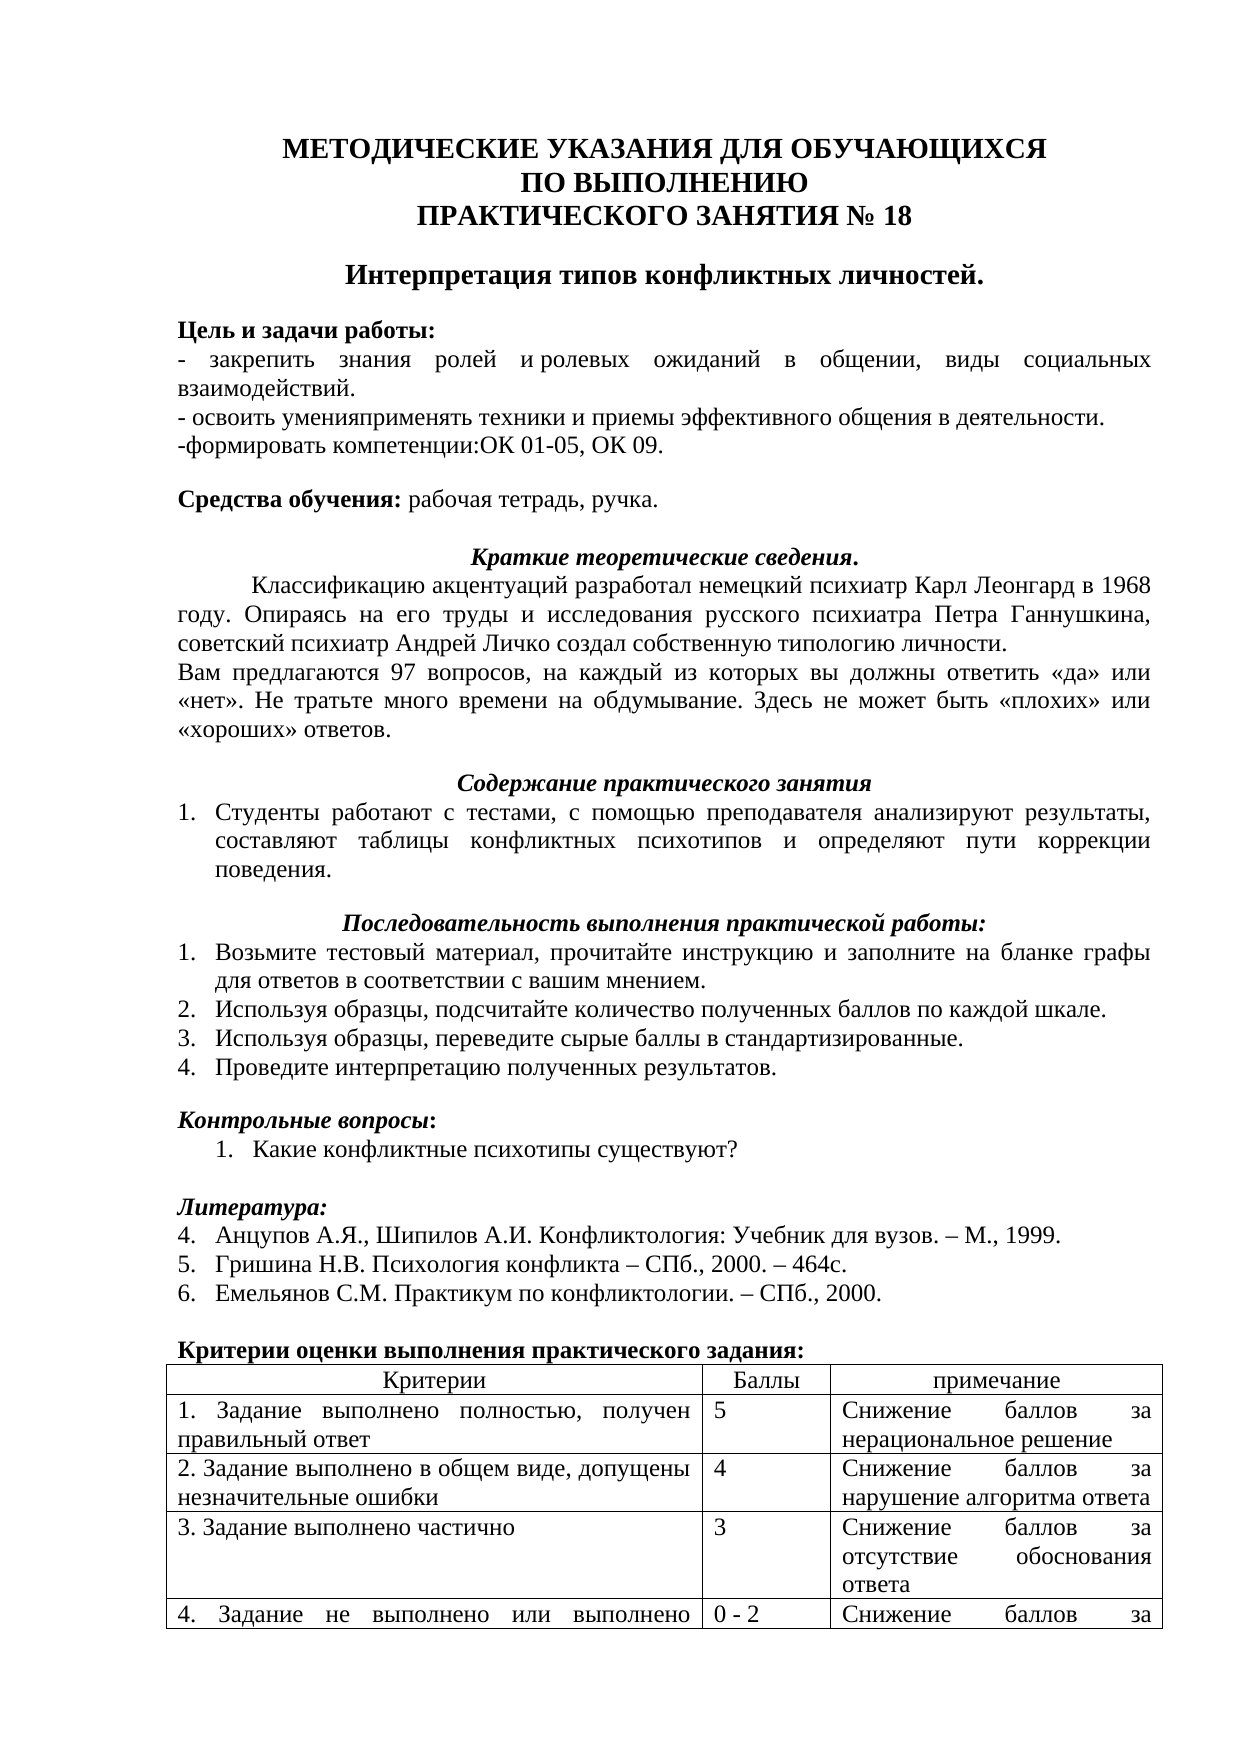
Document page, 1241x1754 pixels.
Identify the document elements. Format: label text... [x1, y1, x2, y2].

table_cell 1. Задание выполнено полностью, получен правильный ответ [167, 1395, 702, 1452]
text Контрольные вопросы: [177, 1105, 1152, 1134]
text Цель и задачи работы: [177, 315, 1152, 344]
list Емельянов С.М. Практикум по конфликтологии. – СПб., 2000. [177, 1278, 1152, 1307]
list Проведите интерпретацию полученных результатов. [177, 1052, 1152, 1080]
text -формировать компетенции:ОК 01-05, ОК 09. [177, 430, 1152, 459]
text ПРАКТИЧЕСКОГО ЗАНЯТИЯ № 18 [177, 198, 1152, 232]
table_cell Снижение баллов за нарушение алгоритма ответа [831, 1454, 1162, 1511]
table_cell 2. Задание выполнено в общем виде, допущены незначительные ошибки [167, 1454, 702, 1511]
text Классификацию акцентуаций разработал немецкий психиатр Карл Леонгард в 1968 году. Опираясь на его труды и исследования русского психиатра Петра Ганнушкина, советский психиатр Андрей Личко создал собственную типологию личности. [177, 570, 1152, 657]
table_cell 4 [703, 1454, 830, 1511]
text Последовательность выполнения практической работы: [177, 908, 1152, 937]
list Возьмите тестовый материал, прочитайте инструкцию и заполните на бланке графы для ответов в соответствии с вашим мнением. [177, 937, 1152, 994]
table_cell 5 [703, 1395, 830, 1452]
list Гришина Н.В. Психология конфликта – СПб., 2000. – 464с. [177, 1249, 1152, 1278]
text Средства обучения: рабочая тетрадь, ручка. [177, 484, 1152, 513]
text МЕТОДИЧЕСКИЕ УКАЗАНИЯ ДЛЯ ОБУЧАЮЩИХСЯ [177, 131, 1152, 165]
table_cell 3. Задание выполнено частично [167, 1512, 702, 1598]
list Используя образцы, переведите сырые баллы в стандартизированные. [177, 1023, 1152, 1052]
table_cell 3 [703, 1512, 830, 1598]
list Анцупов А.Я., Шипилов А.И. Конфликтология: Учебник для вузов. – М., 1999. [177, 1220, 1152, 1249]
table_cell Снижение баллов за отсутствие обоснования ответа [831, 1512, 1162, 1598]
table_cell Снижение баллов за нерациональное решение [831, 1395, 1162, 1452]
text Литература: [177, 1192, 1152, 1220]
text Краткие теоретические сведения. [177, 542, 1152, 570]
text - освоить уменияприменять техники и приемы эффективного общения в деятельности. [177, 402, 1152, 430]
list - закрепить знания ролей и ролевых ожиданий в общении, виды социальных взаимодействий. [177, 344, 1152, 402]
list Используя образцы, подсчитайте количество полученных баллов по каждой шкале. [177, 994, 1152, 1023]
list Студенты работают с тестами, с помощью преподавателя анализируют результаты, составляют таблицы конфликтных психотипов и определяют пути коррекции поведения. [177, 797, 1152, 883]
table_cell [831, 1599, 1162, 1628]
text Содержание практического занятия [177, 768, 1152, 797]
text Вам предлагаются 97 вопросов, на каждый из которых вы должны ответить «да» или «нет». Не тратьте много времени на обдумывание. Здесь не может быть «плохих» или «хороших» ответов. [177, 657, 1152, 743]
table_header примечание [831, 1365, 1162, 1394]
text Критерии оценки выполнения практического задания: [177, 1335, 1152, 1364]
text Интерпретация типов конфликтных личностей. [177, 257, 1152, 290]
list Какие конфликтные психотипы существуют? [215, 1134, 1152, 1163]
text ПО ВЫПОЛНЕНИЮ [177, 165, 1152, 198]
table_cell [167, 1599, 702, 1628]
table_header Баллы [703, 1365, 830, 1394]
table_cell 0 - 2 [703, 1599, 830, 1628]
table_header Критерии [167, 1365, 702, 1394]
